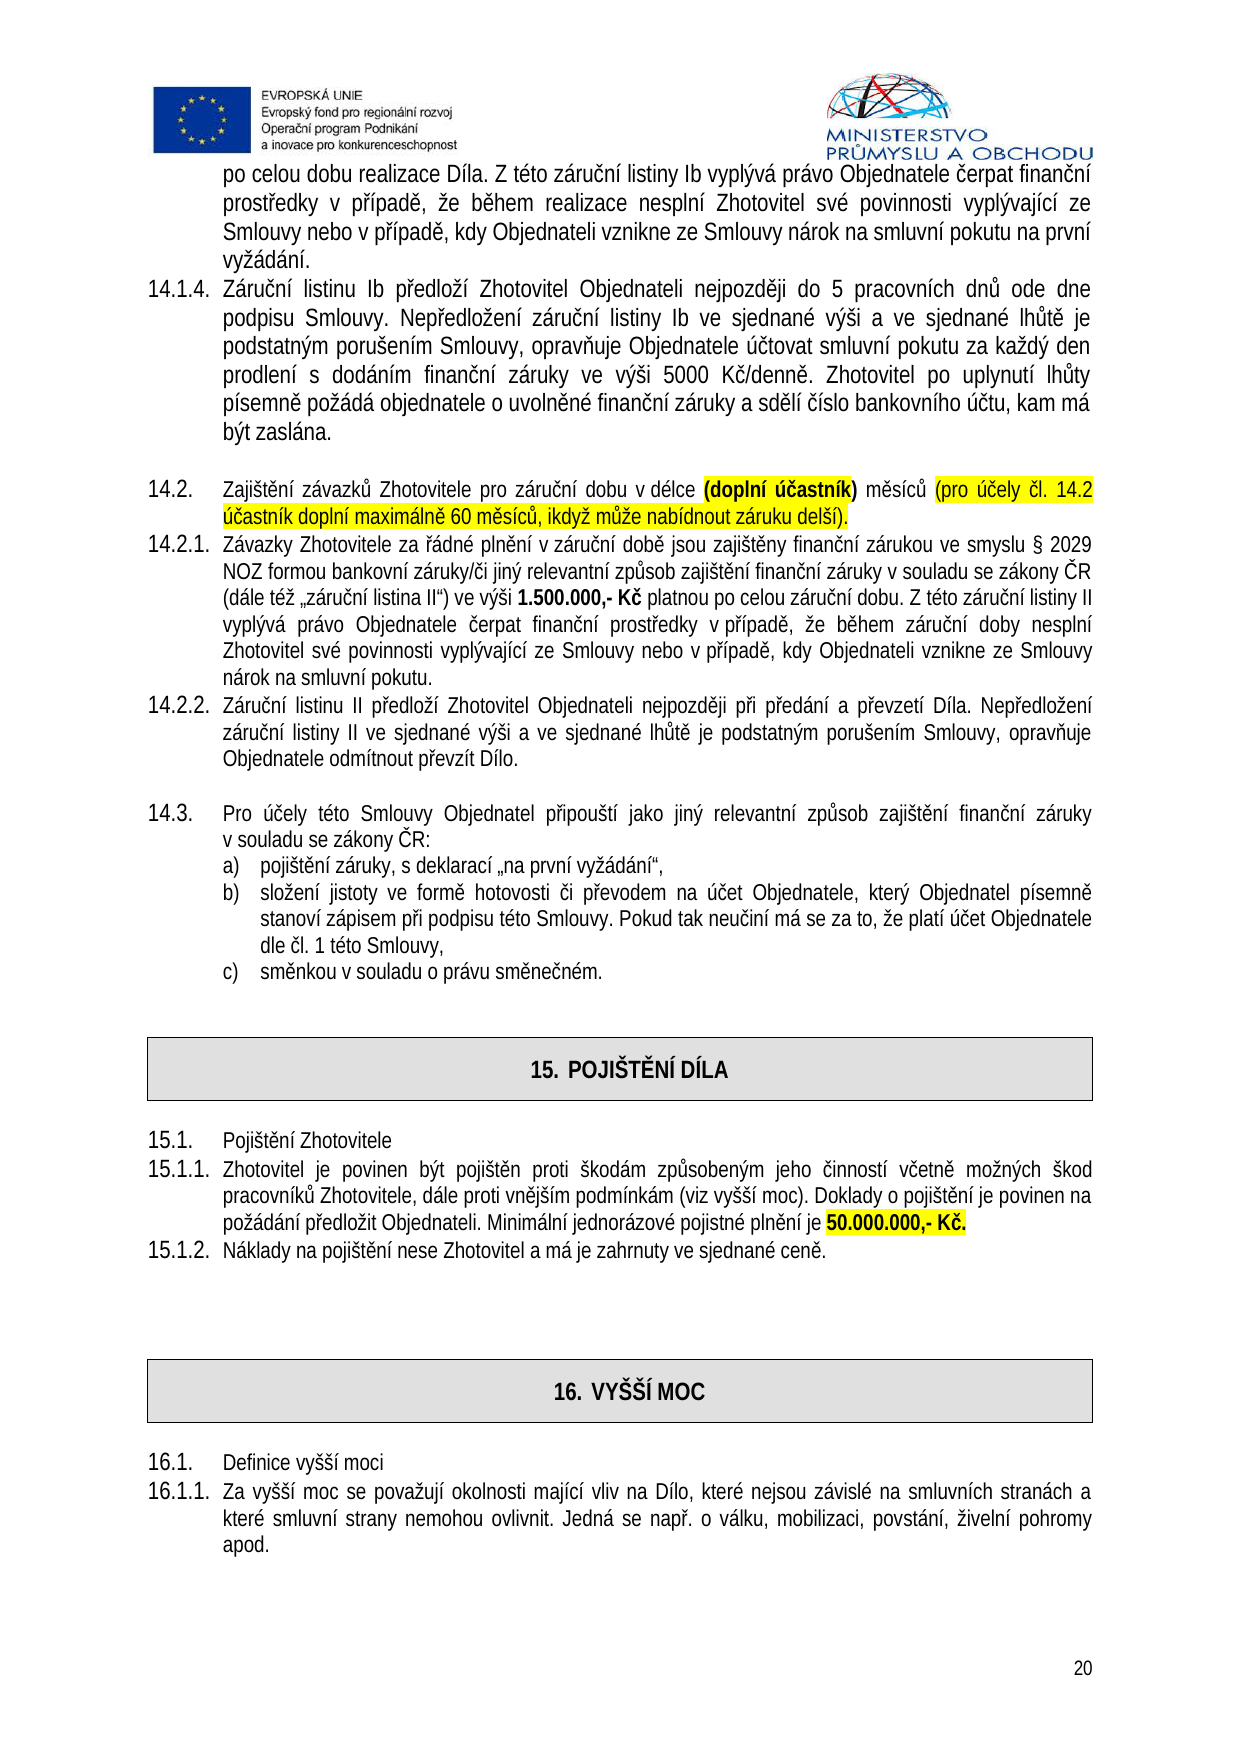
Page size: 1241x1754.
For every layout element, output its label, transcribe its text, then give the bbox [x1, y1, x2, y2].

list pojištění záruky, s deklarací „na první vyžádání“, [223, 852, 1093, 879]
table_header Vyšší moc [148, 1360, 1092, 1422]
list Za vyšší moc se považují okolnosti mající vliv na Dílo, které nejsou závislé na smluvních stranách a které smluvní strany nemohou ovlivnit. Jedná se např. o válku, mobilizaci, povstání, živelní pohromy apod. [148, 1476, 1093, 1557]
list Zhotovitel je povinen být pojištěn proti škodám způsobeným jeho činností včetně možných škod pracovníků Zhotovitele, dále proti vnějším podmínkám (viz vyšší moc). Doklady o pojištění je povinen na požádání předložit Objednateli. Minimální jednorázové pojistné plnění je 50.000.000,- Kč. [148, 1153, 1093, 1235]
list Záruční listinu II předloží Zhotovitel Objednateli nejpozději při předání a převzetí Díla. Nepředložení záruční listiny II ve sjednané výši a ve sjednané lhůtě je podstatným porušením Smlouvy, opravňuje Objednatele odmítnout převzít Dílo. [148, 690, 1093, 771]
picture [147, 80, 470, 160]
list složení jistoty ve formě hotovosti či převodem na účet Objednatele, který Objednatel písemně stanoví zápisem při podpisu této Smlouvy. Pokud tak neučiní má se za to, že platí účet Objednatele dle čl. 1 této Smlouvy, [223, 879, 1093, 958]
list směnkou v souladu o právu směnečném. [223, 958, 1093, 984]
list Definice vyšší moci [148, 1447, 1093, 1476]
list Záruční listinu Ib předloží Zhotovitel Objednateli nejpozději do 5 pracovních dnů ode dne podpisu Smlouvy. Nepředložení záruční listiny Ib ve sjednané výši a ve sjednané lhůtě je podstatným porušením Smlouvy, opravňuje Objednatele účtovat smluvní pokutu za každý den prodlení s dodáním finanční záruky ve výši 5000 Kč/denně. Zhotovitel po uplynutí lhůty písemně požádá objednatele o uvolněné finanční záruky a sdělí číslo bankovního účtu, kam má být zaslána. [148, 274, 1093, 446]
table_header Pojištění díla [148, 1038, 1092, 1100]
list Pro účely této Smlouvy Objednatel připouští jako jiný relevantní způsob zajištění finanční záruky v souladu se zákony ČR: [148, 797, 1093, 852]
picture [827, 73, 1093, 160]
list Pojištění Zhotovitele [148, 1125, 1093, 1153]
list Závazky Zhotovitele za řádné plnění v záruční době jsou zajištěny finanční zárukou ve smyslu § 2029 NOZ formou bankovní záruky/či jiný relevantní způsob zajištění finanční záruky v souladu se zákony ČR (dále též „záruční listina II“) ve výši 1.500.000,- Kč platnou po celou záruční dobu. Z této záruční listiny II vyplývá právo Objednatele čerpat finanční prostředky v případě, že během záruční doby nesplní Zhotovitel své povinnosti vyplývající ze Smlouvy nebo v případě, kdy Objednateli vznikne ze Smlouvy nárok na smluvní pokutu. [148, 529, 1093, 690]
list Náklady na pojištění nese Zhotovitel a má je zahrnuty ve sjednané ceně. [148, 1235, 1093, 1263]
list Zajištění závazků Zhotovitele pro záruční dobu v délce (doplní účastník) měsíců (pro účely čl. 14.2 účastník doplní maximálně 60 měsíců, ikdyž může nabídnout záruku delší). [148, 474, 1093, 529]
